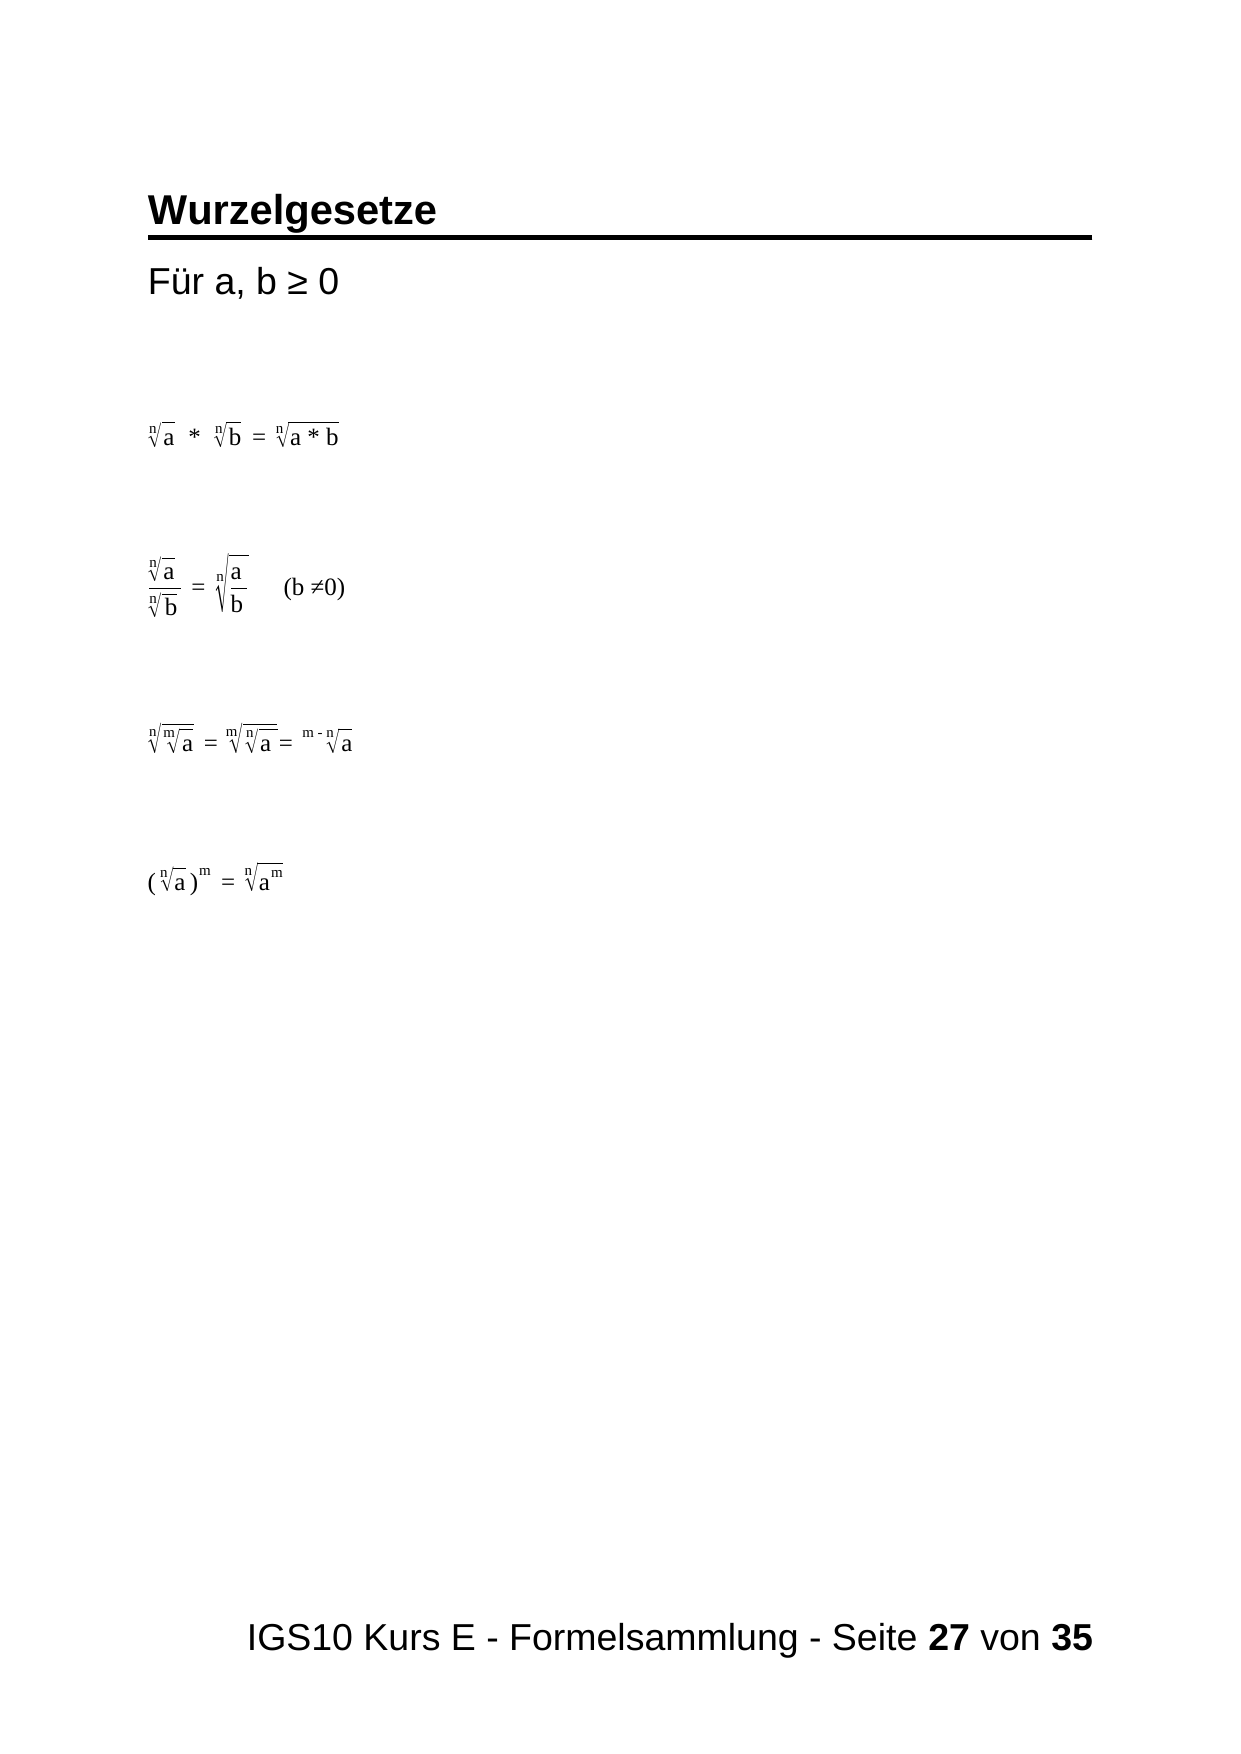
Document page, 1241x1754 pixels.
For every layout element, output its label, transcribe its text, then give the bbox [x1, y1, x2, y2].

subtitle Wurzelgesetze [148, 185, 1092, 235]
text Für a, b ≥ 0 [148, 259, 1092, 303]
